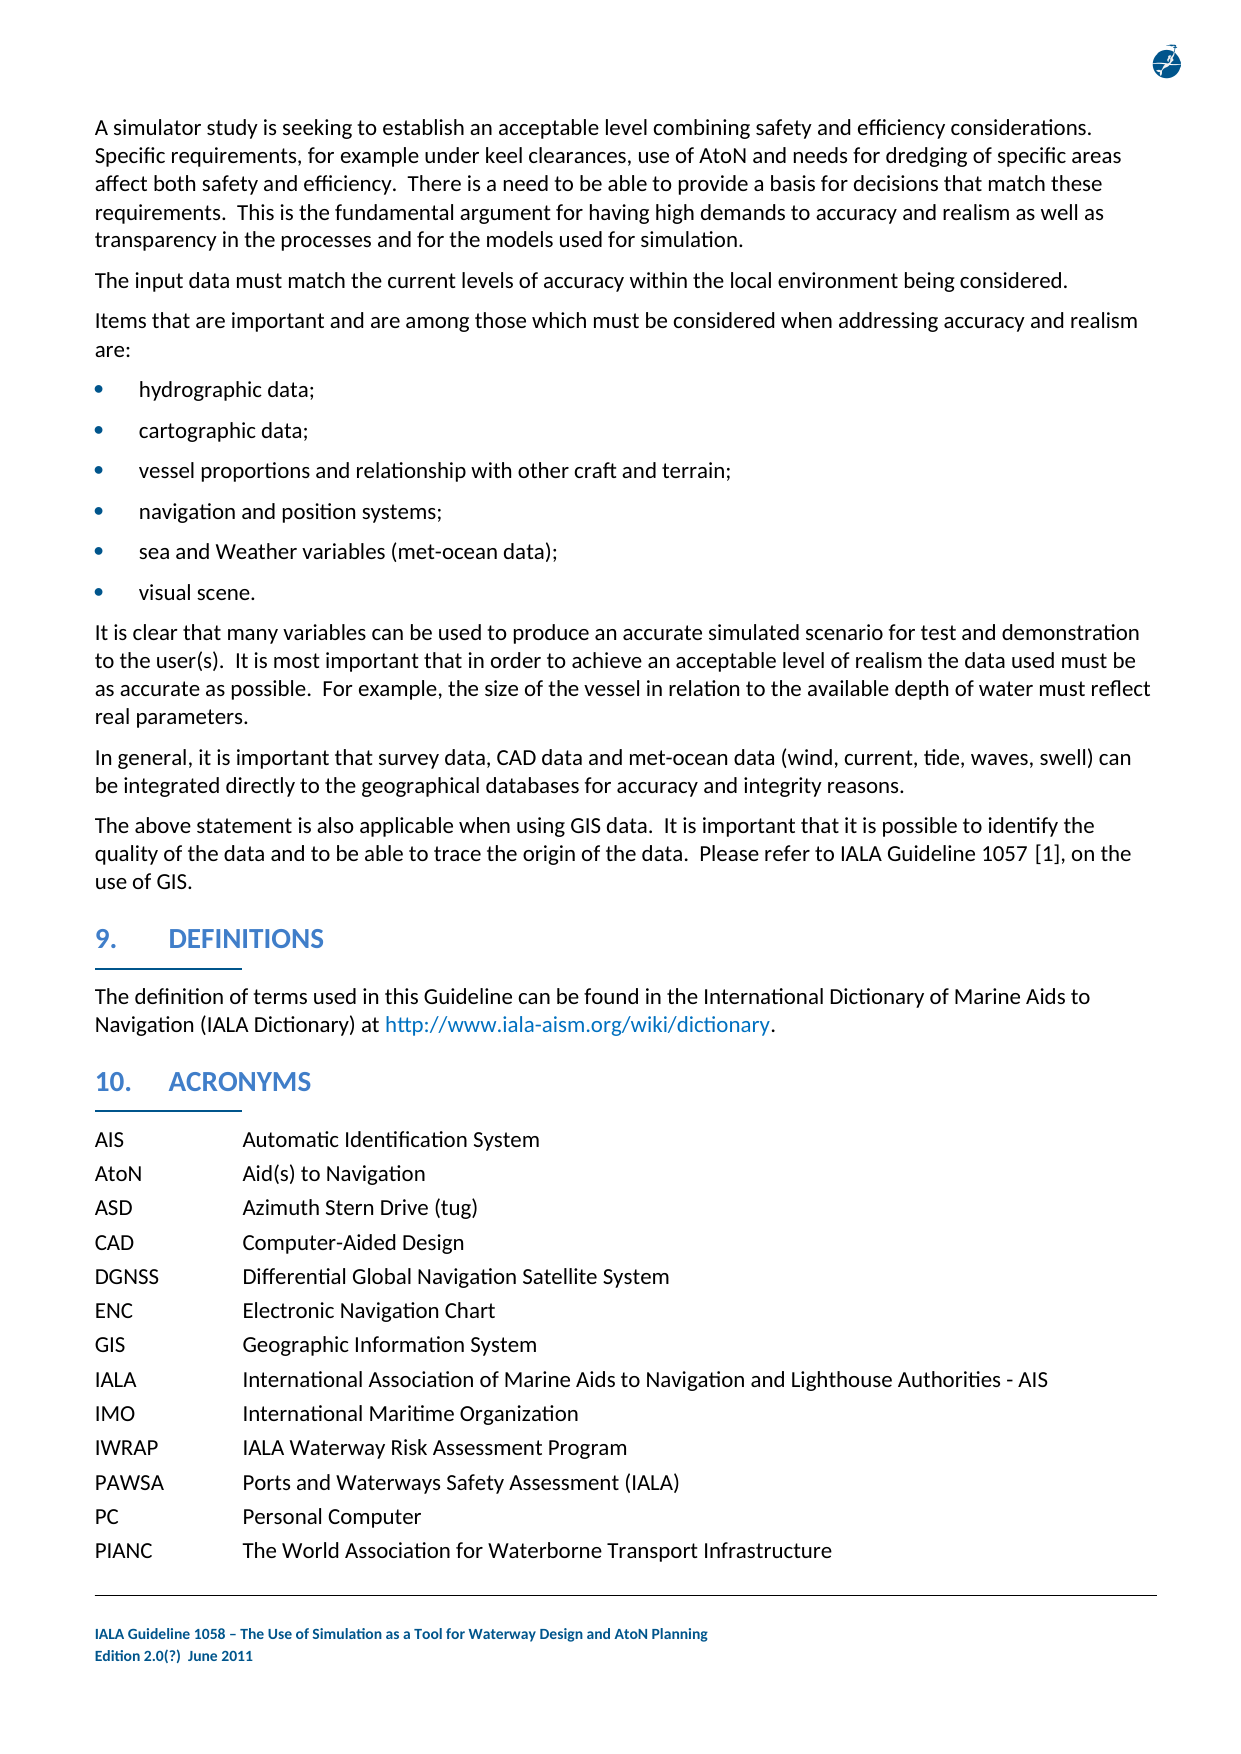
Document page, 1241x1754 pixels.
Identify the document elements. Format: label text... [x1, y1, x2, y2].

text A simulator study is seeking to establish an acceptable level combining safety and efficiency considerations. Specific requirements, for example under keel clearances, use of AtoN and needs for dredging of specific areas affect both safety and efficiency. There is a need to be able to provide a basis for decisions that match these requirements. This is the fundamental argument for having high demands to accuracy and realism as well as transparency in the processes and for the models used for simulation. [94, 113, 1157, 254]
text The input data must match the current levels of accuracy within the local environment being considered. [94, 266, 1157, 294]
text It is clear that many variables can be used to produce an accurate simulated scenario for test and demonstration to the user(s). It is most important that in order to achieve an acceptable level of realism the data used must be as accurate as possible. For example, the size of the vessel in relation to the available depth of water must reflect real parameters. [94, 618, 1157, 730]
text ASD Azimuth Stern Drive (tug) [94, 1193, 1157, 1221]
text sea and Weather variables (met-ocean data); [94, 537, 1157, 565]
text AIS Automatic Identification System [94, 1125, 1157, 1153]
text hydrographic data; [94, 375, 1157, 403]
text Items that are important and are among those which must be considered when addressing accuracy and realism are: [94, 307, 1157, 363]
text In general, it is important that survey data, CAD data and met-ocean data (wind, current, tide, waves, swell) can be integrated directly to the geographical databases for accuracy and integrity reasons. [94, 743, 1157, 799]
text ENC Electronic Navigation Chart [94, 1296, 1157, 1324]
text cartographic data; [94, 416, 1157, 444]
text visual scene. [94, 578, 1157, 606]
picture [1121, 0, 1240, 113]
subtitle ACRONYMS [94, 1063, 1157, 1099]
subtitle DEFINITIONS [94, 921, 1157, 956]
text PIANC The World Association for Waterborne Transport Infrastructure [94, 1536, 1157, 1564]
text AtoN Aid(s) to Navigation [94, 1159, 1157, 1187]
text PAWSA Ports and Waterways Safety Assessment (IALA) [94, 1468, 1157, 1496]
text IWRAP IALA Waterway Risk Assessment Program [94, 1433, 1157, 1461]
text GIS Geographic Information System [94, 1331, 1157, 1358]
text navigation and position systems; [94, 497, 1157, 525]
text CAD Computer-Aided Design [94, 1228, 1157, 1256]
text PC Personal Computer [94, 1502, 1157, 1530]
text The definition of terms used in this Guideline can be found in the International Dictionary of Marine Aids to Navigation (IALA Dictionary) at http://www.iala-aism.org/wiki/dictionary. [94, 982, 1157, 1038]
text IALA International Association of Marine Aids to Navigation and Lighthouse Authorities - AIS [94, 1365, 1157, 1393]
text IMO International Maritime Organization [94, 1399, 1157, 1427]
text DGNSS Differential Global Navigation Satellite System [94, 1262, 1157, 1290]
text The above statement is also applicable when using GIS data. It is important that it is possible to identify the quality of the data and to be able to trace the origin of the data. Please refer to IALA Guideline 1057 [1], on the use of GIS. [94, 811, 1157, 896]
text vessel proportions and relationship with other craft and terrain; [94, 456, 1157, 484]
